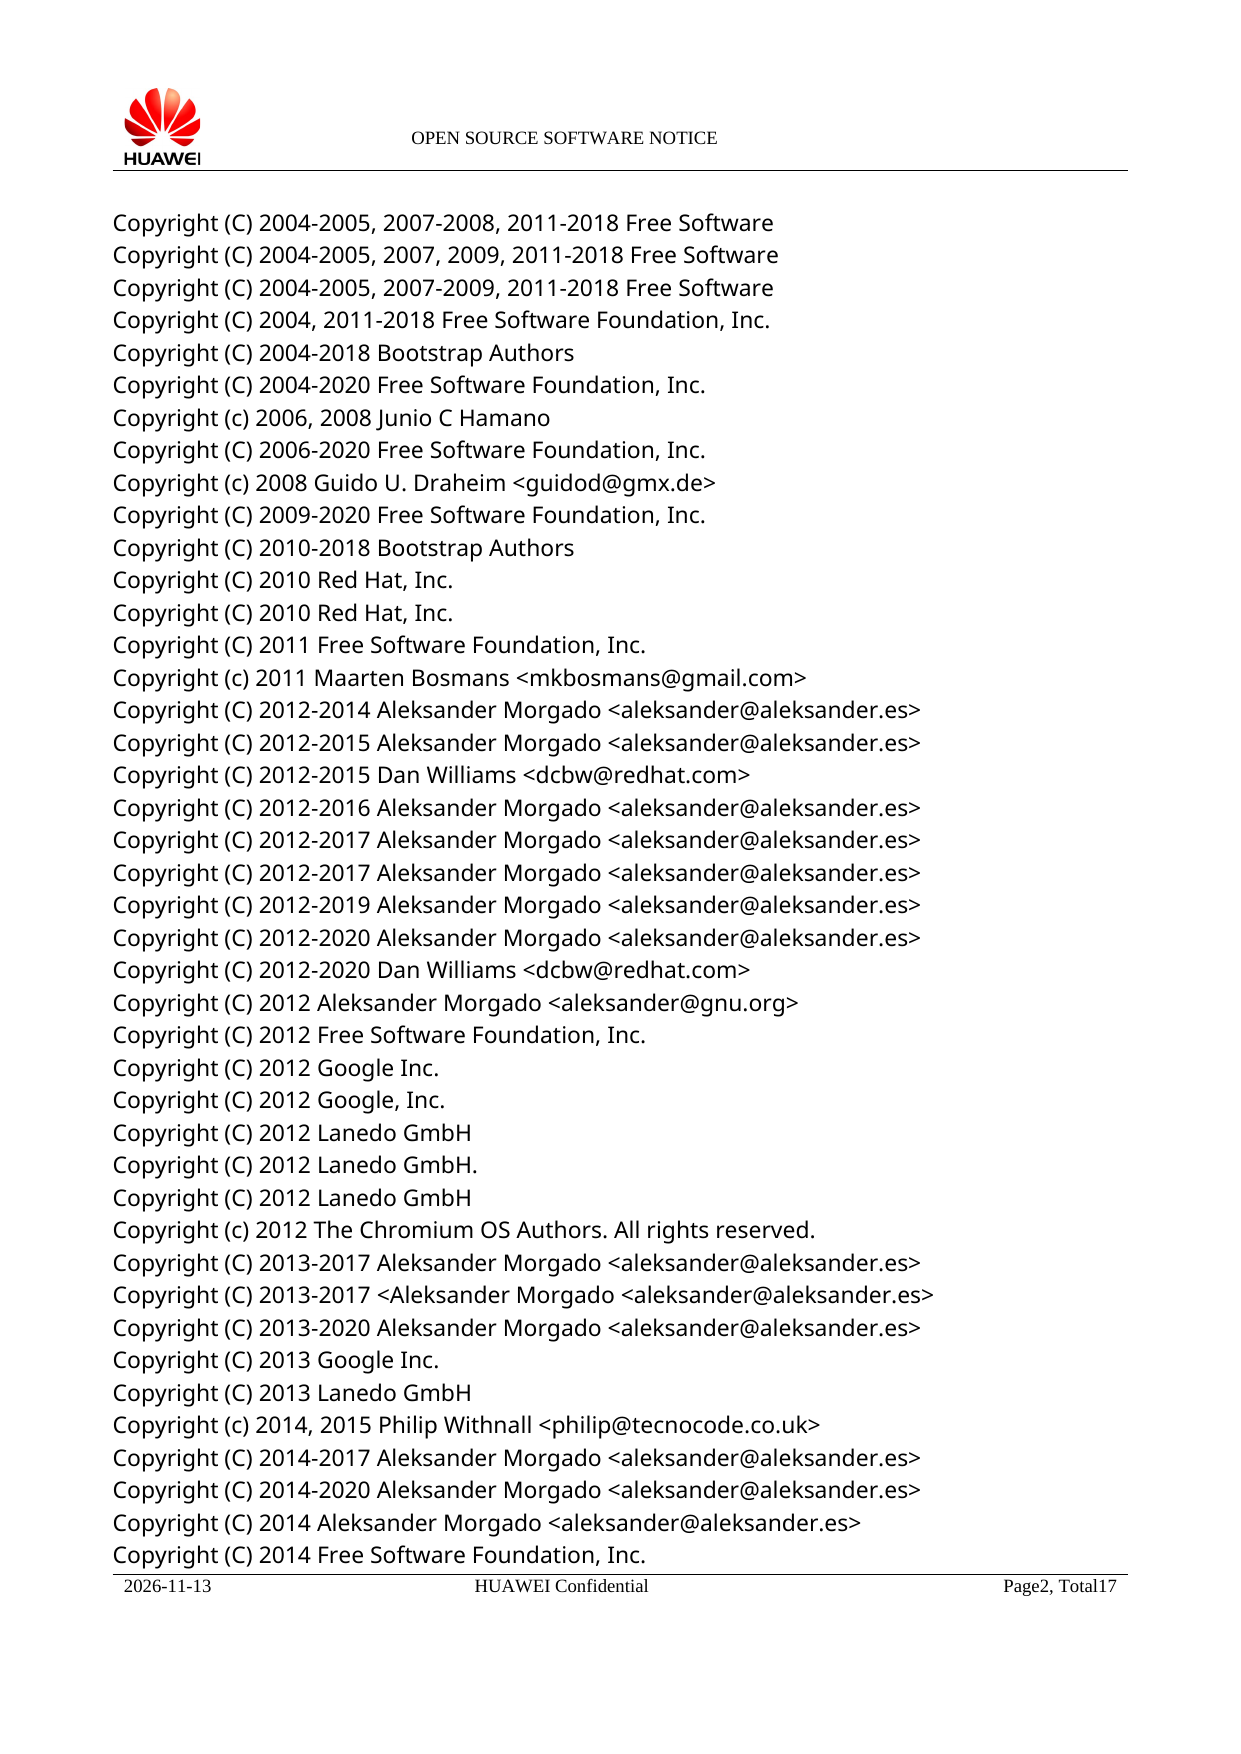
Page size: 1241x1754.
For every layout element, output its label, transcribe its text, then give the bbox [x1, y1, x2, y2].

text Copyright (C) 2012 Lanedo GmbH [112, 1116, 1128, 1149]
text Copyright (C) 2012 Google, Inc. [112, 1084, 1128, 1116]
text Copyright (C) 2012 Aleksander Morgado <aleksander@gnu.org> [112, 986, 1128, 1019]
text Copyright (C) 2012 Lanedo GmbH [112, 1181, 1128, 1214]
text Copyright (c) 2008 Guido U. Draheim <guidod@gmx.de> [112, 466, 1128, 499]
text Copyright (C) 2010 Red Hat, Inc. [112, 564, 1128, 596]
text Copyright (c) 2011 Maarten Bosmans <mkbosmans@gmail.com> [112, 661, 1128, 694]
text Copyright (C) 2010-2018 Bootstrap Authors [112, 531, 1128, 564]
text Copyright (C) 2012-2014 Aleksander Morgado <aleksander@aleksander.es> [112, 694, 1128, 726]
text Copyright (C) 2012-2020 Dan Williams <dcbw@redhat.com> [112, 954, 1128, 986]
text Copyright (C) 2004-2005, 2007-2009, 2011-2018 Free Software [112, 271, 1128, 304]
text Copyright (C) 2012 Lanedo GmbH. [112, 1149, 1128, 1181]
text Copyright (C) 2013 Lanedo GmbH [112, 1376, 1128, 1409]
text Copyright (c) 2012 The Chromium OS Authors. All rights reserved. [112, 1214, 1128, 1246]
picture [124, 88, 201, 165]
text Copyright (C) 2014-2020 Aleksander Morgado <aleksander@aleksander.es> [112, 1474, 1128, 1506]
text Copyright (C) 2004-2018 Bootstrap Authors [112, 336, 1128, 369]
text Copyright (C) 2011 Free Software Foundation, Inc. [112, 629, 1128, 661]
text Copyright (c) 2014, 2015 Philip Withnall <philip@tecnocode.co.uk> [112, 1409, 1128, 1441]
text Copyright (C) 2013-2020 Aleksander Morgado <aleksander@aleksander.es> [112, 1311, 1128, 1344]
text Copyright (C) 2012-2017 Aleksander Morgado <aleksander@aleksander.es> [112, 824, 1128, 856]
text Copyright (C) 2014 Aleksander Morgado <aleksander@aleksander.es> [112, 1506, 1128, 1539]
text Copyright (C) 2012-2019 Aleksander Morgado <aleksander@aleksander.es> [112, 889, 1128, 921]
text Copyright (C) 2004, 2011-2018 Free Software Foundation, Inc. [112, 304, 1128, 336]
text Copyright (C) 2012-2015 Dan Williams <dcbw@redhat.com> [112, 759, 1128, 791]
text Copyright (C) 2004-2005, 2007, 2009, 2011-2018 Free Software [112, 239, 1128, 271]
text Copyright (C) 2012 Free Software Foundation, Inc. [112, 1019, 1128, 1051]
text Copyright (C) 2006-2020 Free Software Foundation, Inc. [112, 434, 1128, 466]
text Copyright (C) 2013-2017 Aleksander Morgado <aleksander@aleksander.es> [112, 1246, 1128, 1279]
text Copyright (C) 2004-2020 Free Software Foundation, Inc. [112, 369, 1128, 401]
text Copyright (c) 2006, 2008 Junio C Hamano [112, 401, 1128, 434]
text Copyright (C) 2013 Google Inc. [112, 1344, 1128, 1376]
text Copyright (C) 2013-2017 <Aleksander Morgado <aleksander@aleksander.es> [112, 1279, 1128, 1311]
text Copyright (C) 2012 Google Inc. [112, 1051, 1128, 1084]
text Copyright (C) 2010 Red Hat, Inc. [112, 596, 1128, 629]
text Copyright (C) 2014 Free Software Foundation, Inc. [112, 1539, 1128, 1571]
text Copyright (C) 2012-2015 Aleksander Morgado <aleksander@aleksander.es> [112, 726, 1128, 759]
text Copyright (C) 2009-2020 Free Software Foundation, Inc. [112, 499, 1128, 531]
text Copyright (C) 2004-2005, 2007-2008, 2011-2018 Free Software [112, 206, 1128, 239]
text Copyright (C) 2012-2020 Aleksander Morgado <aleksander@aleksander.es> [112, 921, 1128, 954]
text Copyright (C) 2012-2016 Aleksander Morgado <aleksander@aleksander.es> [112, 791, 1128, 824]
text Copyright (C) 2012-2017 Aleksander Morgado <aleksander@aleksander.es> [112, 856, 1128, 889]
text Copyright (C) 2014-2017 Aleksander Morgado <aleksander@aleksander.es> [112, 1441, 1128, 1474]
